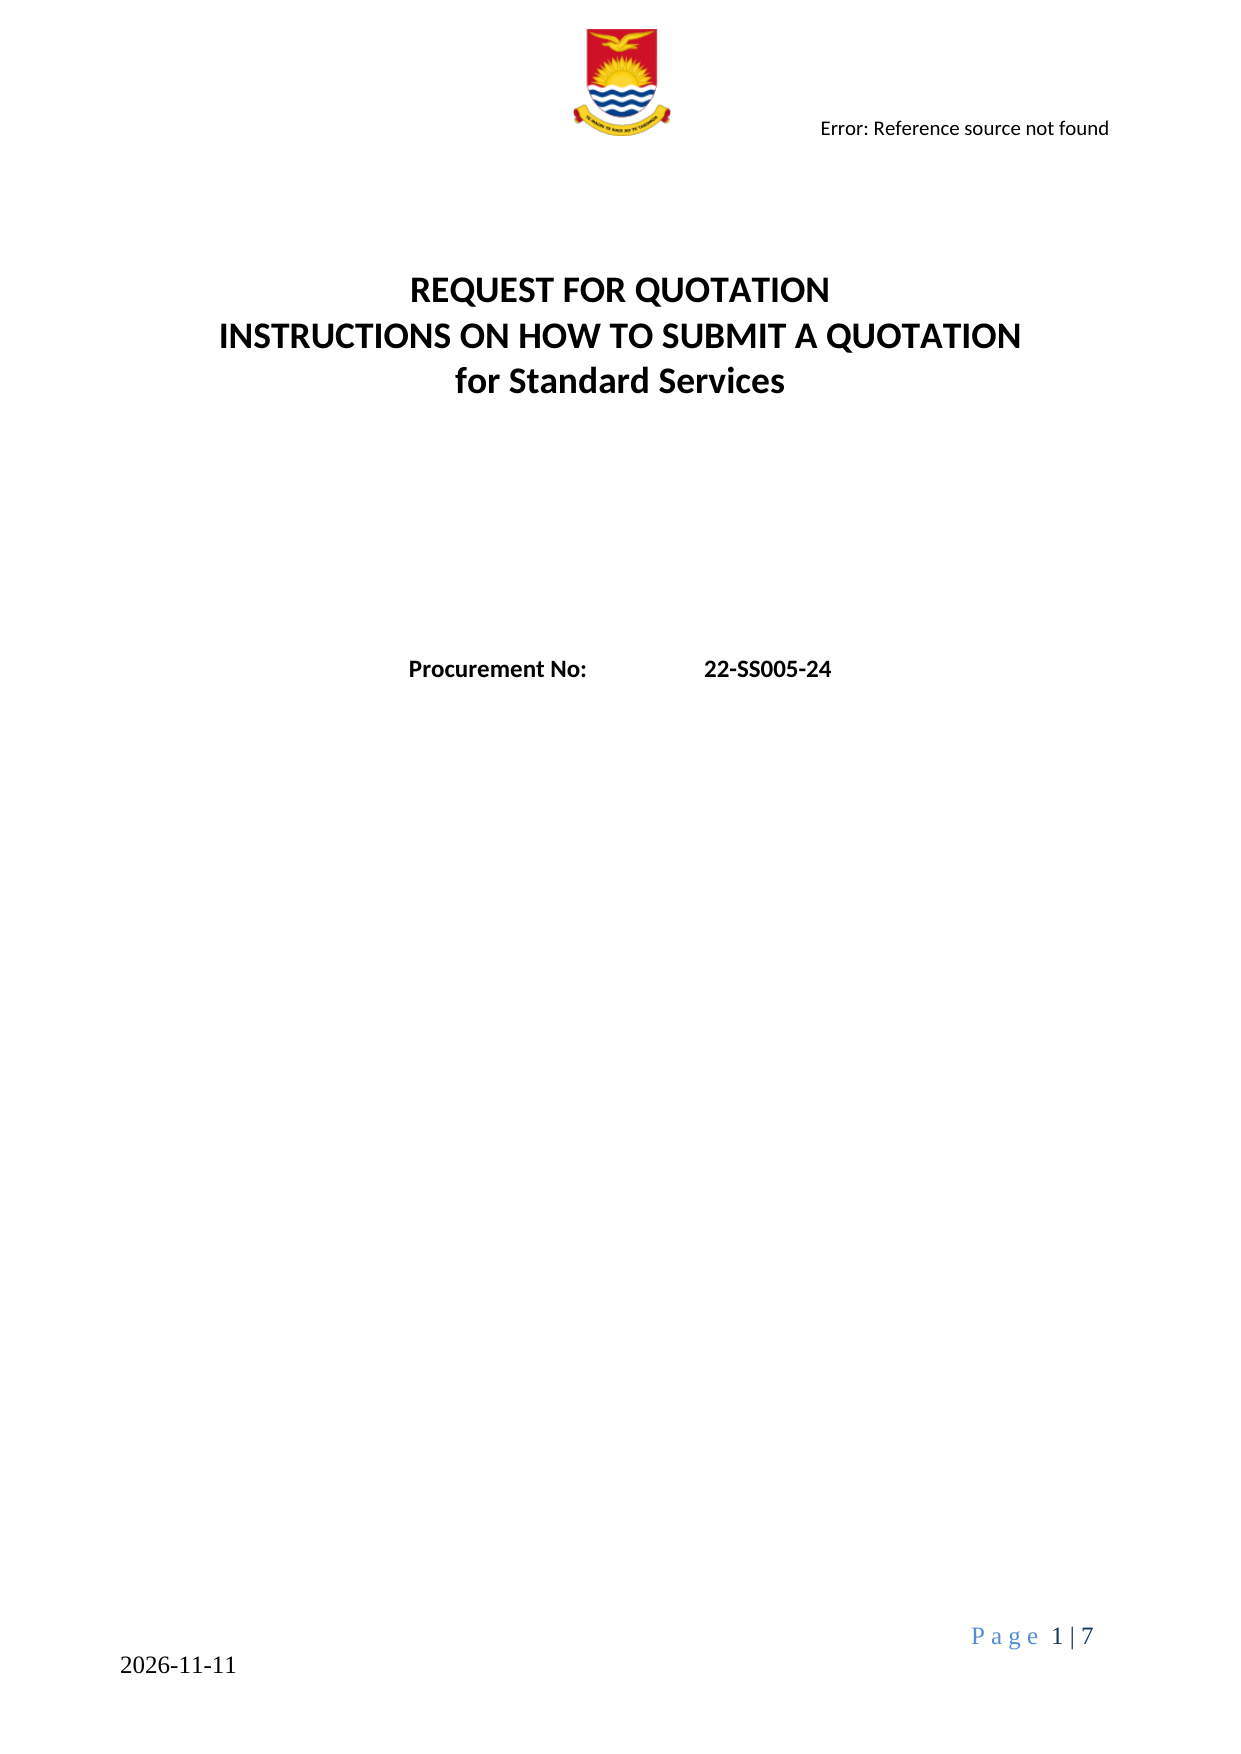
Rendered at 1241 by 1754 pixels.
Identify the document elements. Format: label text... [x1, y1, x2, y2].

picture [573, 29, 671, 136]
text Procurement No: 22-SS005-24 [120, 653, 1120, 684]
text REQUEST FOR QUOTATION INSTRUCTIONS ON HOW TO SUBMIT A QUOTATION for Standard Services [120, 266, 1120, 403]
